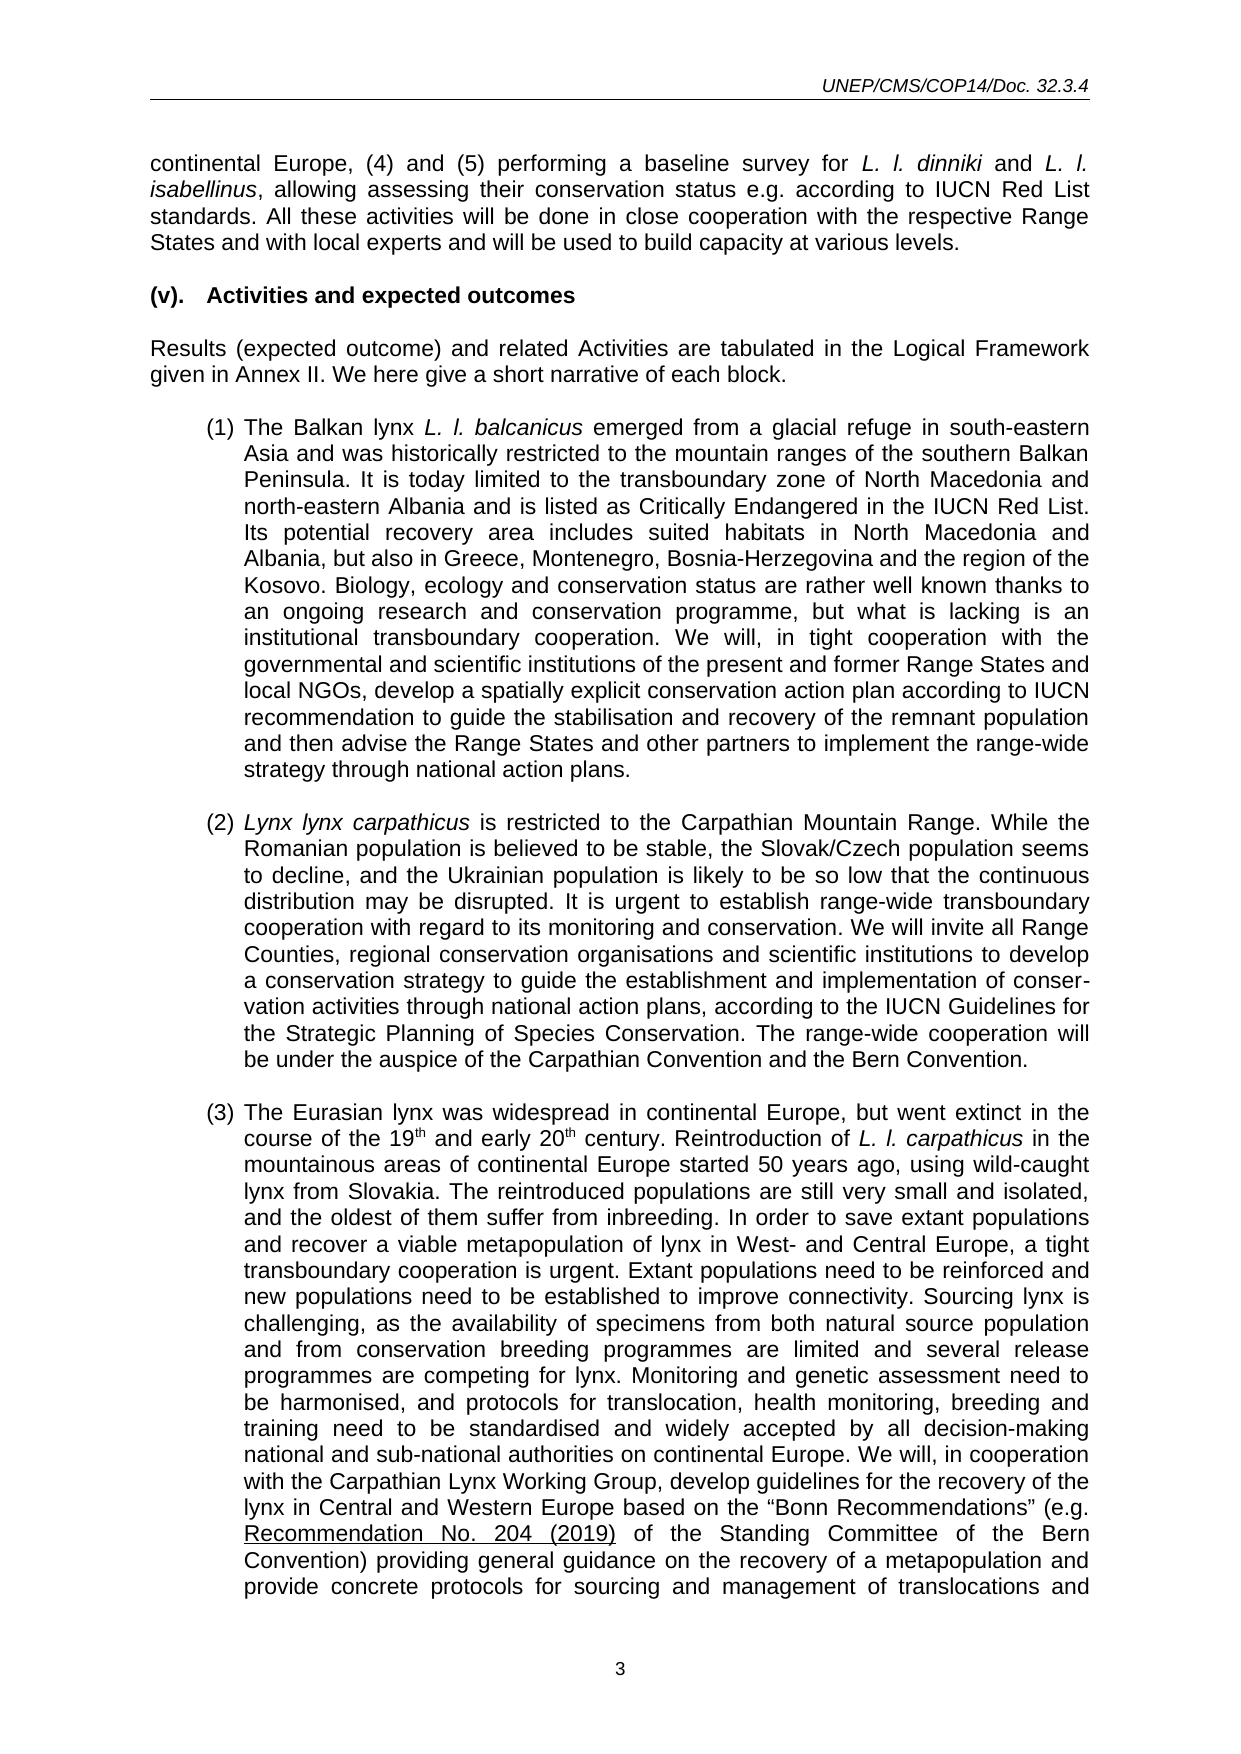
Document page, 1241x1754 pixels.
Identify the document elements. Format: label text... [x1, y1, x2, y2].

list The Balkan lynx L. l. balcanicus emerged from a glacial refuge in south-eastern Asia and was historically restricted to the mountain ranges of the southern Balkan Peninsula. It is today limited to the transboundary zone of North Macedonia and north-eastern Albania and is listed as Critically Endangered in the IUCN Red List. Its potential recovery area includes suited habitats in North Macedonia and Albania, but also in Greece, Montenegro, Bosnia-Herzegovina and the region of the Kosovo. Biology, ecology and conservation status are rather well known thanks to an ongoing research and conservation programme, but what is lacking is an institutional transboundary cooperation. We will, in tight cooperation with the governmental and scientific institutions of the present and former Range States and local NGOs, develop a spatially explicit conservation action plan according to IUCN recommendation to guide the stabilisation and recovery of the remnant population and then advise the Range States and other partners to implement the range-wide strategy through national action plans. [206, 413, 1090, 782]
list Lynx lynx carpathicus is restricted to the Carpathian Mountain Range. While the Romanian population is believed to be stable, the Slovak/Czech population seems to decline, and the Ukrainian population is likely to be so low that the continuous distribution may be disrupted. It is urgent to establish range-wide transboundary cooperation with regard to its monitoring and conservation. We will invite all Range Counties, regional conservation organisations and scientific institutions to develop a conservation strategy to guide the establishment and implementation of conservation activities through national action plans, according to the IUCN Guidelines for the Strategic Planning of Species Conservation. The range-wide cooperation will be under the auspice of the Carpathian Convention and the Bern Convention. [206, 809, 1090, 1072]
text Results (expected outcome) and related Activities are tabulated in the Logical Framework given in Annex II. We here give a short narrative of each block. [150, 334, 1090, 387]
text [150, 150, 1090, 255]
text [206, 1099, 1090, 1599]
list Activities and expected outcomes [150, 282, 1090, 308]
